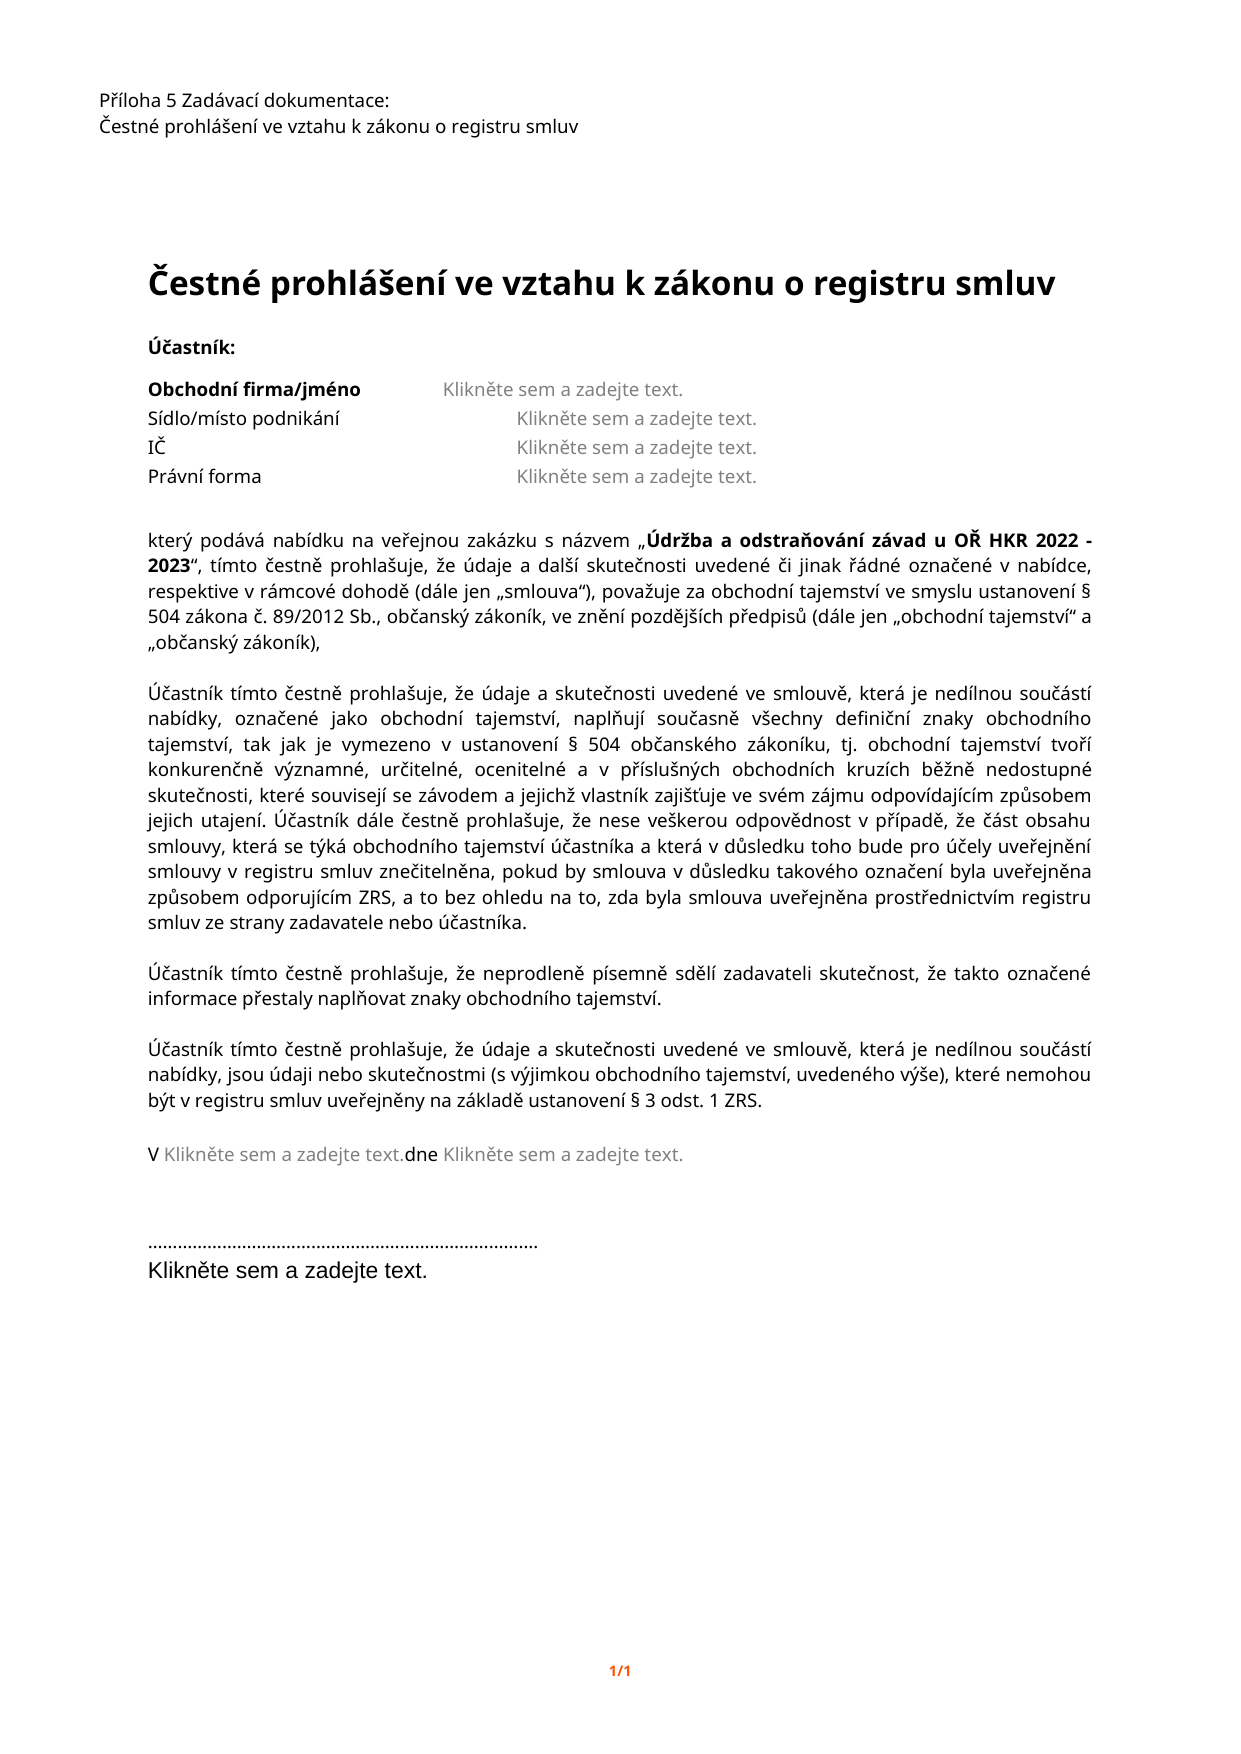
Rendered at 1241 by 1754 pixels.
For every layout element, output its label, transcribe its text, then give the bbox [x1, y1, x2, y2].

text Účastník tímto čestně prohlašuje, že údaje a skutečnosti uvedené ve smlouvě, která je nedílnou součástí nabídky, jsou údaji nebo skutečnostmi (s výjimkou obchodního tajemství, uvedeného výše), které nemohou být v registru smluv uveřejněny na základě ustanovení § 3 odst. 1 ZRS. [148, 1036, 1093, 1113]
text ……………………………………………………………………. [148, 1225, 1092, 1254]
text V dne [148, 1138, 1092, 1167]
text Účastník tímto čestně prohlašuje, že údaje a skutečnosti uvedené ve smlouvě, která je nedílnou součástí nabídky, označené jako obchodní tajemství, naplňují současně všechny definiční znaky obchodního tajemství, tak jak je vymezeno v ustanovení § 504 občanského zákoníku, tj. obchodní tajemství tvoří konkurenčně významné, určitelné, ocenitelné a v příslušných obchodních kruzích běžně nedostupné skutečnosti, které souvisejí se závodem a jejichž vlastník zajišťuje ve svém zájmu odpovídajícím způsobem jejich utajení. Účastník dále čestně prohlašuje, že nese veškerou odpovědnost v případě, že část obsahu smlouvy, která se týká obchodního tajemství účastníka a která v důsledku toho bude pro účely uveřejnění smlouvy v registru smluv znečitelněna, pokud by smlouva v důsledku takového označení byla uveřejněna způsobem odporujícím ZRS, a to bez ohledu na to, zda byla smlouva uveřejněna prostřednictvím registru smluv ze strany zadavatele nebo účastníka. [148, 680, 1093, 935]
text Účastník: [148, 330, 1093, 361]
text Obchodní firma/jméno [148, 373, 1093, 402]
text IČ [148, 431, 1093, 460]
title Čestné prohlášení ve vztahu k zákonu o registru smluv [148, 259, 1093, 305]
text Sídlo/místo podnikání [148, 402, 1093, 431]
text Účastník tímto čestně prohlašuje, že neprodleně písemně sdělí zadavateli skutečnost, že takto označené informace přestaly naplňovat znaky obchodního tajemství. [148, 960, 1093, 1011]
text Právní forma [148, 460, 1093, 489]
text který podává nabídku na veřejnou zakázku s názvem „Údržba a odstraňování závad u OŘ HKR 2022 - 2023“, tímto čestně prohlašuje, že údaje a další skutečnosti uvedené či jinak řádné označené v nabídce, respektive v rámcové dohodě (dále jen „smlouva“), považuje za obchodní tajemství ve smyslu ustanovení § 504 zákona č. 89/2012 Sb., občanský zákoník, ve znění pozdějších předpisů (dále jen „obchodní tajemství“ a „občanský zákoník), [148, 527, 1093, 655]
